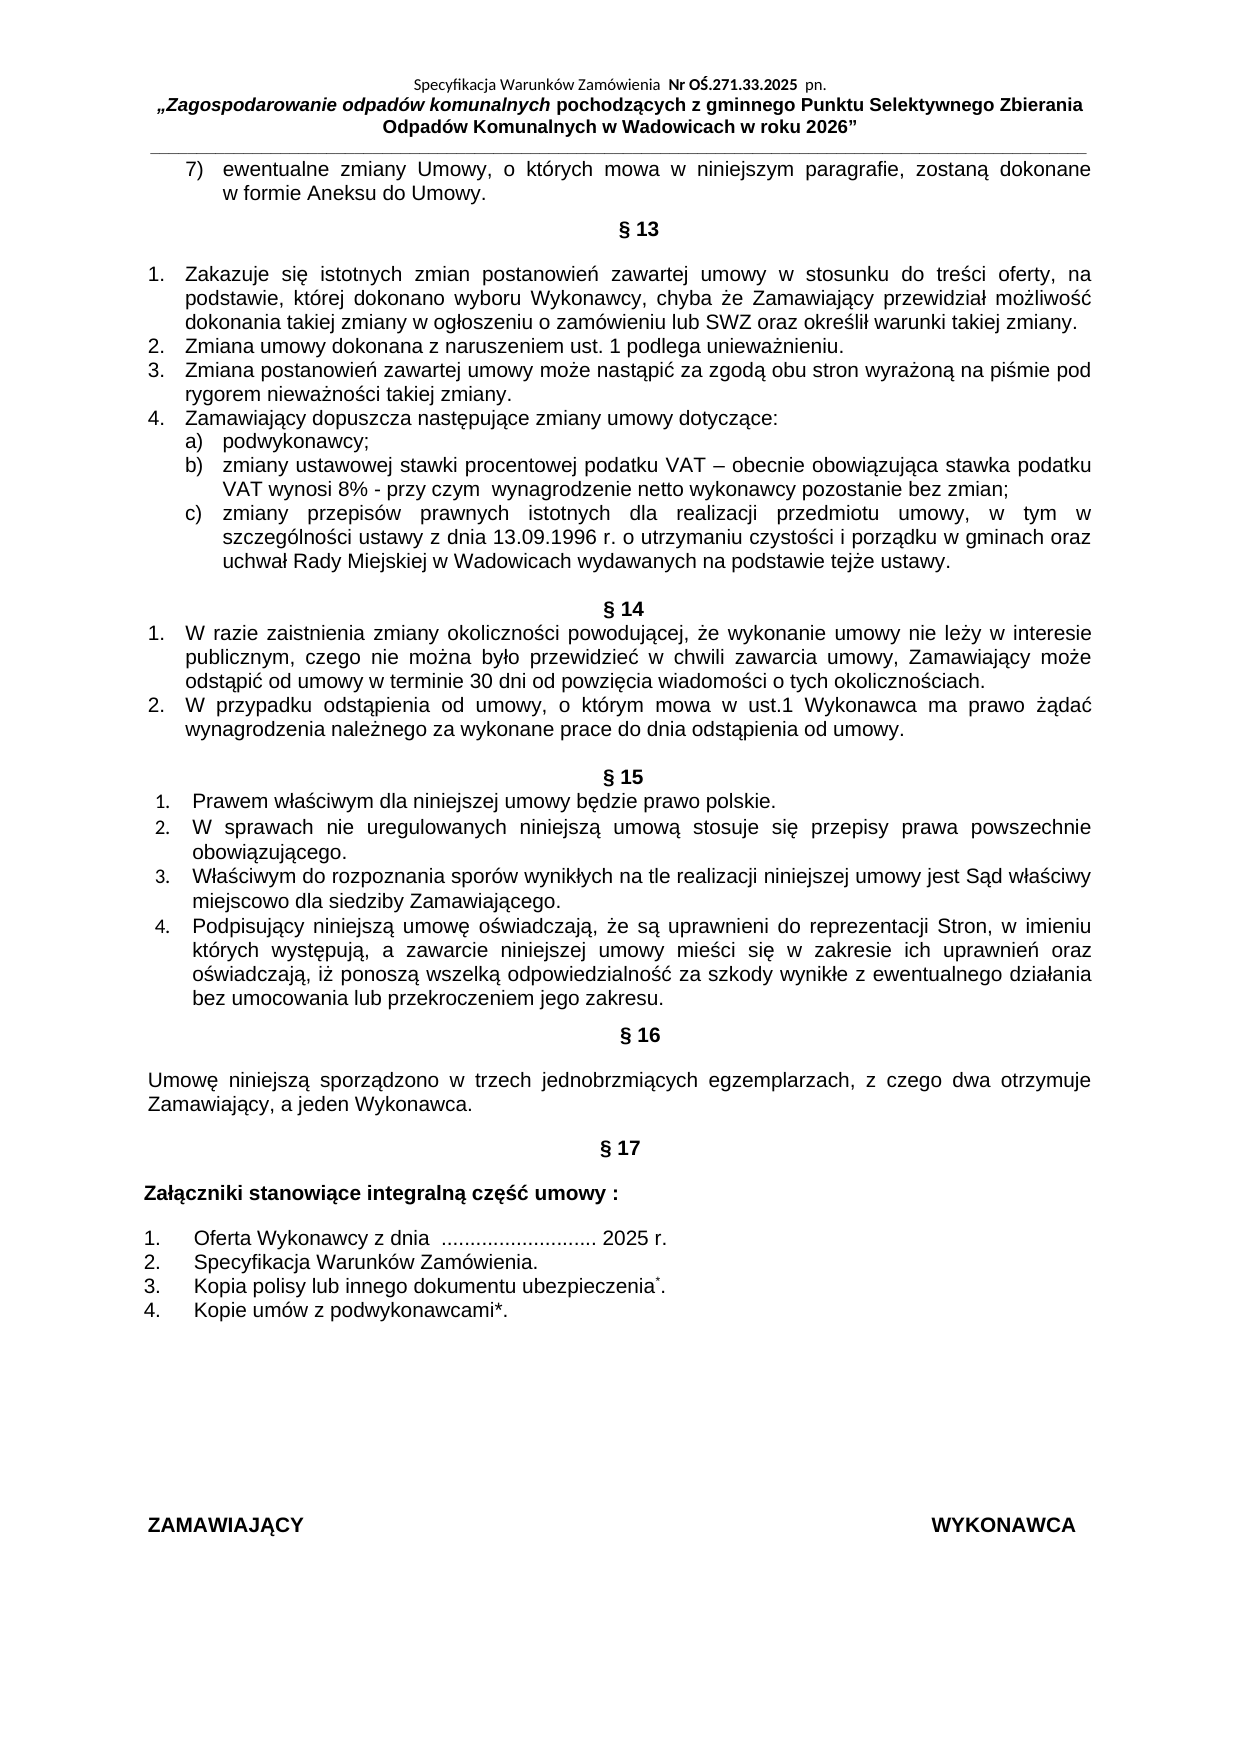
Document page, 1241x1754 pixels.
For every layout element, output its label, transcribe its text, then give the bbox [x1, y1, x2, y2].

list W sprawach nie uregulowanych niniejszą umową stosuje się przepisy prawa powszechnie obowiązującego. [154, 814, 1093, 863]
text § 13 [185, 217, 1093, 241]
list W przypadku odstąpienia od umowy, o którym mowa w ust.1 Wykonawca ma prawo żądać wynagrodzenia należnego za wykonane prace do dnia odstąpienia od umowy. [148, 693, 1093, 741]
text § 16 [148, 1023, 1093, 1047]
list Specyfikacja Warunków Zamówienia. [143, 1250, 1093, 1274]
text § 15 [148, 765, 1093, 789]
list W razie zaistnienia zmiany okoliczności powodującej, że wykonanie umowy nie leży w interesie publicznym, czego nie można było przewidzieć w chwili zawarcia umowy, Zamawiający może odstąpić od umowy w terminie 30 dni od powzięcia wiadomości o tych okolicznościach. [148, 621, 1093, 693]
list Kopia polisy lub innego dokumentu ubezpieczenia*. [143, 1274, 1093, 1298]
list zmiany przepisów prawnych istotnych dla realizacji przedmiotu umowy, w tym w szczególności ustawy z dnia 13.09.1996 r. o utrzymaniu czystości i porządku w gminach oraz uchwał Rady Miejskiej w Wadowicach wydawanych na podstawie tejże ustawy. [185, 501, 1093, 573]
list Kopie umów z podwykonawcami*. [143, 1298, 1093, 1322]
list Zmiana umowy dokonana z naruszeniem ust. 1 podlega unieważnieniu. [148, 333, 1093, 357]
list Podpisujący niniejszą umowę oświadczają, że są uprawnieni do reprezentacji Stron, w imieniu których występują, a zawarcie niniejszej umowy mieści się w zakresie ich uprawnień oraz oświadczają, iż ponoszą wszelką odpowiedzialność za szkody wynikłe z ewentualnego działania bez umocowania lub przekroczeniem jego zakresu. [154, 913, 1093, 1010]
text ZAMAWIAJĄCY WYKONAWCA [148, 1513, 1093, 1537]
list podwykonawcy; [185, 429, 1093, 453]
list Zakazuje się istotnych zmian postanowień zawartej umowy w stosunku do treści oferty, na podstawie, której dokonano wyboru Wykonawcy, chyba że Zamawiający przewidział możliwość dokonania takiej zmiany w ogłoszeniu o zamówieniu lub SWZ oraz określił warunki takiej zmiany. [148, 262, 1093, 333]
list Prawem właściwym dla niniejszej umowy będzie prawo polskie. [154, 789, 1093, 814]
list Zamawiający dopuszcza następujące zmiany umowy dotyczące: [148, 405, 1093, 429]
list Zmiana postanowień zawartej umowy może nastąpić za zgodą obu stron wyrażoną na piśmie pod rygorem nieważności takiej zmiany. [148, 357, 1093, 405]
list Oferta Wykonawcy z dnia ........................... 2025 r. [143, 1226, 1093, 1250]
text Umowę niniejszą sporządzono w trzech jednobrzmiących egzemplarzach, z czego dwa otrzymuje Zamawiający, a jeden Wykonawca. [148, 1067, 1093, 1115]
text Załączniki stanowiące integralną część umowy : [143, 1181, 1093, 1205]
list ewentualne zmiany Umowy, o których mowa w niniejszym paragrafie, zostaną dokonane w formie Aneksu do Umowy. [185, 156, 1093, 204]
text § 17 [148, 1136, 1093, 1160]
list § 14 [223, 597, 1093, 621]
list zmiany ustawowej stawki procentowej podatku VAT – obecnie obowiązująca stawka podatku VAT wynosi 8% - przy czym wynagrodzenie netto wykonawcy pozostanie bez zmian; [185, 453, 1093, 501]
list Właściwym do rozpoznania sporów wynikłych na tle realizacji niniejszej umowy jest Sąd właściwy miejscowo dla siedziby Zamawiającego. [154, 863, 1093, 913]
